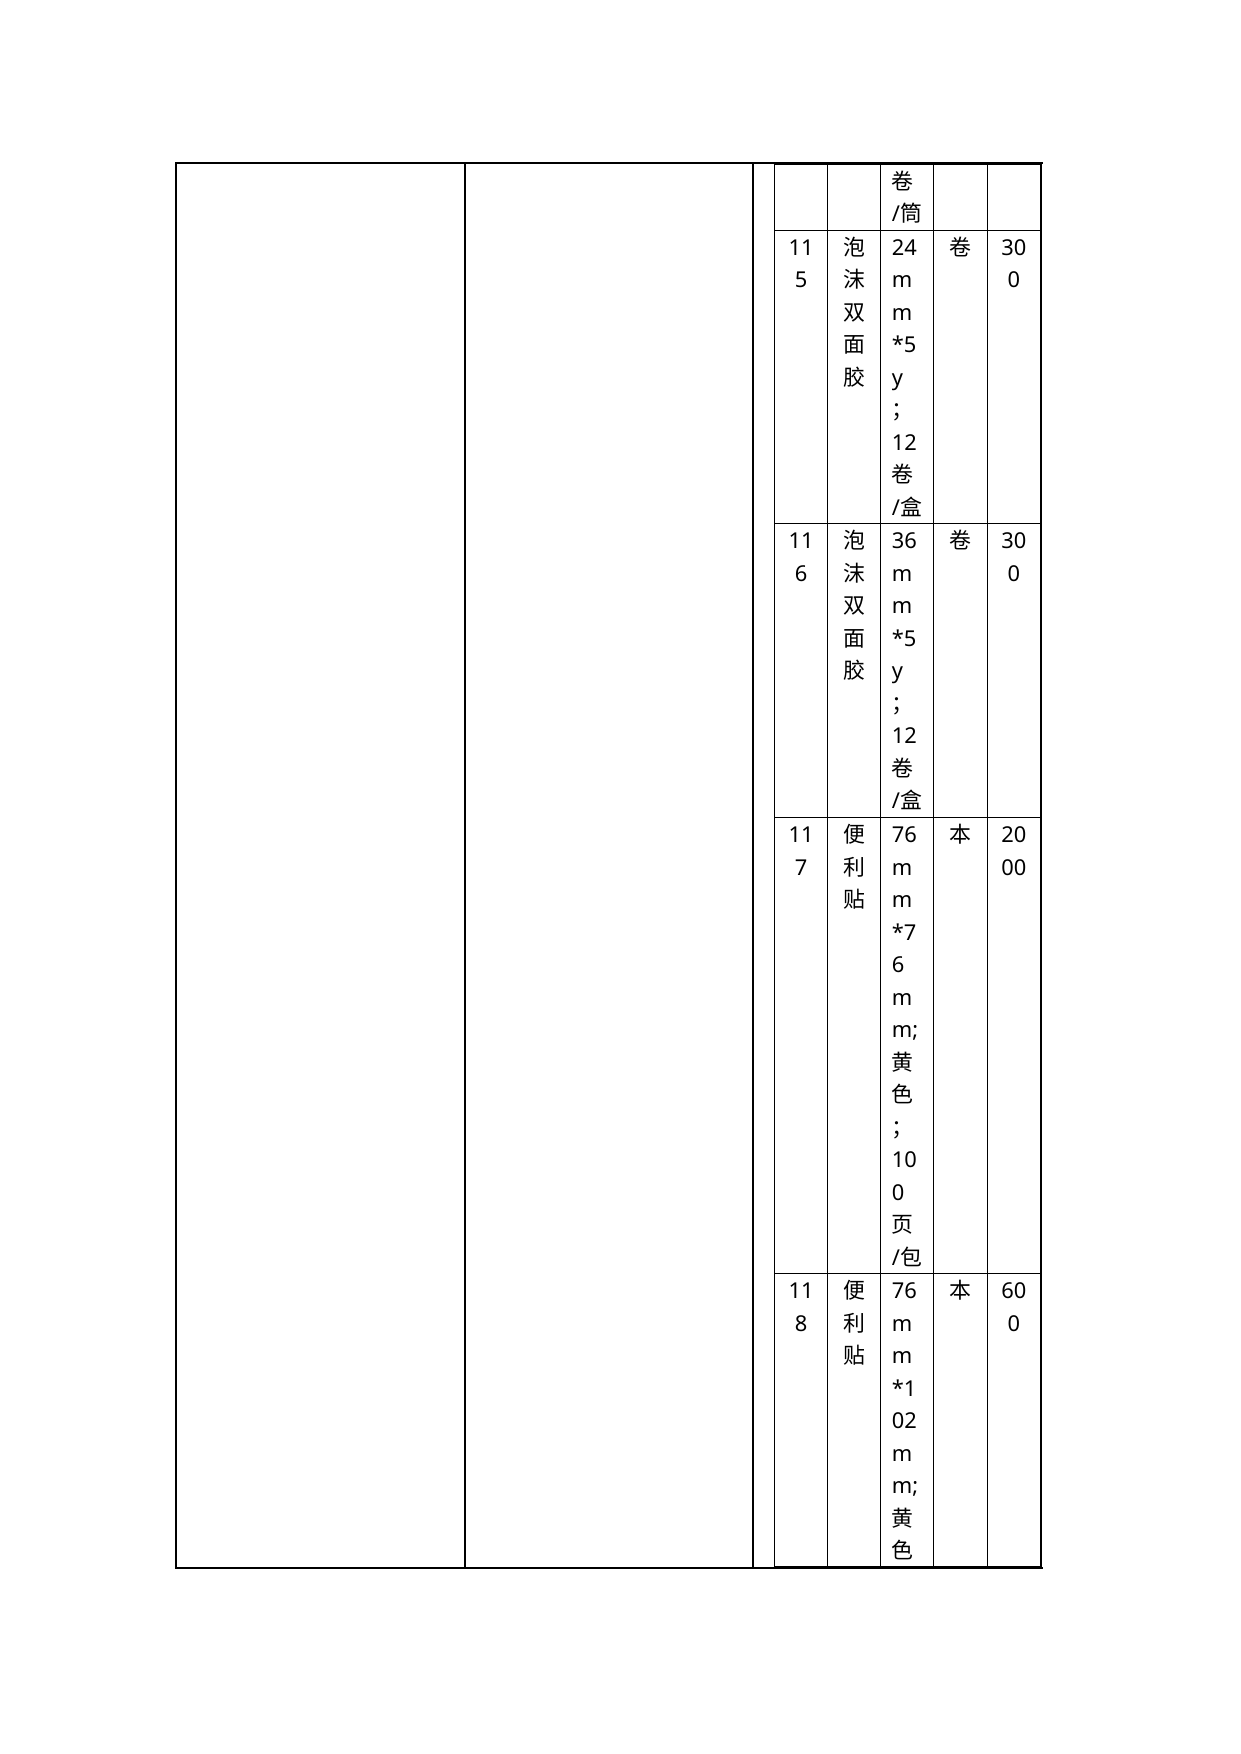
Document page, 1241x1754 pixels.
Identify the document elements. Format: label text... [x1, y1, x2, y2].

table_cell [828, 1274, 880, 1566]
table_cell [775, 165, 827, 230]
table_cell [881, 1274, 933, 1566]
table_cell [177, 164, 464, 1567]
table_cell 货物清单 注：核心产品为复印纸。 二、其他要求： 1、以上采购数量为暂定量，最终以实际采购数量为准。 2、本项目为固定单价合同，据实结算，合同暂定总价为本项目预算金额。 [934, 524, 987, 817]
table_cell 货物清单 注：核心产品为复印纸。 二、其他要求： 1、以上采购数量为暂定量，最终以实际采购数量为准。 2、本项目为固定单价合同，据实结算，合同暂定总价为本项目预算金额。 [988, 524, 1040, 817]
table_cell 货物清单 注：核心产品为复印纸。 二、其他要求： 1、以上采购数量为暂定量，最终以实际采购数量为准。 2、本项目为固定单价合同，据实结算，合同暂定总价为本项目预算金额。 [988, 818, 1040, 1273]
table_cell 货物清单 注：核心产品为复印纸。 二、其他要求： 1、以上采购数量为暂定量，最终以实际采购数量为准。 2、本项目为固定单价合同，据实结算，合同暂定总价为本项目预算金额。 [881, 231, 933, 523]
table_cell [988, 1274, 1040, 1566]
table_cell 货物清单 注：核心产品为复印纸。 二、其他要求： 1、以上采购数量为暂定量，最终以实际采购数量为准。 2、本项目为固定单价合同，据实结算，合同暂定总价为本项目预算金额。 [775, 818, 827, 1273]
table_cell 货物清单 注：核心产品为复印纸。 二、其他要求： 1、以上采购数量为暂定量，最终以实际采购数量为准。 2、本项目为固定单价合同，据实结算，合同暂定总价为本项目预算金额。 [775, 524, 827, 817]
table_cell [988, 165, 1040, 230]
table_cell 货物清单 注：核心产品为复印纸。 二、其他要求： 1、以上采购数量为暂定量，最终以实际采购数量为准。 2、本项目为固定单价合同，据实结算，合同暂定总价为本项目预算金额。 [988, 231, 1040, 523]
table_cell 1 [466, 164, 752, 1567]
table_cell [754, 164, 774, 1567]
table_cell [881, 165, 933, 230]
table_cell 货物清单 注：核心产品为复印纸。 二、其他要求： 1、以上采购数量为暂定量，最终以实际采购数量为准。 2、本项目为固定单价合同，据实结算，合同暂定总价为本项目预算金额。 [881, 524, 933, 817]
table_cell 货物清单 注：核心产品为复印纸。 二、其他要求： 1、以上采购数量为暂定量，最终以实际采购数量为准。 2、本项目为固定单价合同，据实结算，合同暂定总价为本项目预算金额。 [828, 524, 880, 817]
table_cell 货物清单 注：核心产品为复印纸。 二、其他要求： 1、以上采购数量为暂定量，最终以实际采购数量为准。 2、本项目为固定单价合同，据实结算，合同暂定总价为本项目预算金额。 [881, 818, 933, 1273]
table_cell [934, 165, 987, 230]
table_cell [934, 1274, 987, 1566]
table_cell 货物清单 注：核心产品为复印纸。 二、其他要求： 1、以上采购数量为暂定量，最终以实际采购数量为准。 2、本项目为固定单价合同，据实结算，合同暂定总价为本项目预算金额。 [775, 231, 827, 523]
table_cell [828, 165, 880, 230]
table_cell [775, 1274, 827, 1566]
table_cell 货物清单 注：核心产品为复印纸。 二、其他要求： 1、以上采购数量为暂定量，最终以实际采购数量为准。 2、本项目为固定单价合同，据实结算，合同暂定总价为本项目预算金额。 [828, 818, 880, 1273]
table_cell 货物清单 注：核心产品为复印纸。 二、其他要求： 1、以上采购数量为暂定量，最终以实际采购数量为准。 2、本项目为固定单价合同，据实结算，合同暂定总价为本项目预算金额。 [828, 231, 880, 523]
table_cell 货物清单 注：核心产品为复印纸。 二、其他要求： 1、以上采购数量为暂定量，最终以实际采购数量为准。 2、本项目为固定单价合同，据实结算，合同暂定总价为本项目预算金额。 [934, 231, 987, 523]
table_cell 货物清单 注：核心产品为复印纸。 二、其他要求： 1、以上采购数量为暂定量，最终以实际采购数量为准。 2、本项目为固定单价合同，据实结算，合同暂定总价为本项目预算金额。 [934, 818, 987, 1273]
